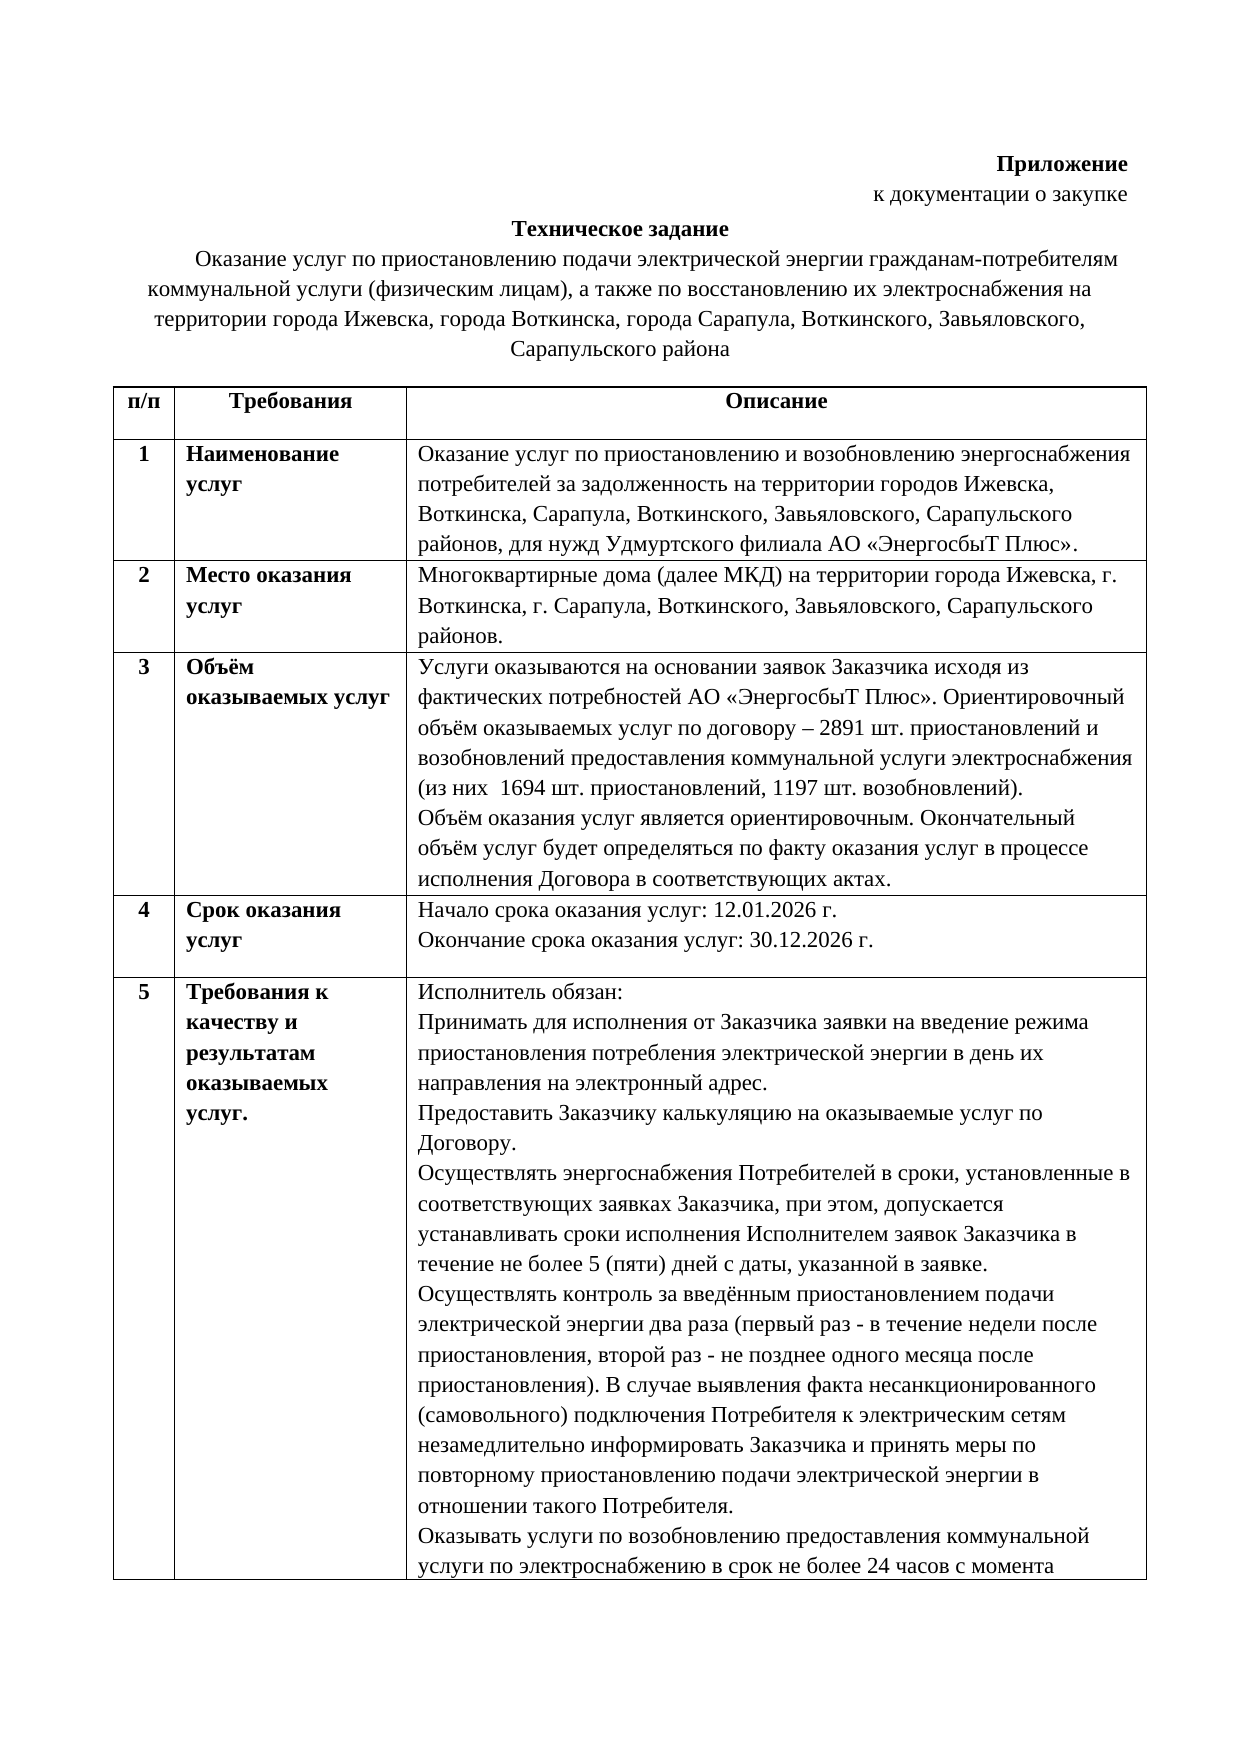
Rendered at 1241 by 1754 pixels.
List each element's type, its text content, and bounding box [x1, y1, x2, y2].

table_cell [175, 978, 406, 1578]
table_cell Наименование услуг [175, 440, 406, 560]
table_cell Место оказания услуг [175, 561, 406, 652]
table_cell Услуги оказываются на основании заявок Заказчика исходя из фактических потребностей АО «ЭнергосбыТ Плюс». Ориентировочный объём оказываемых услуг по договору – 2891 шт. приостановлений и возобновлений предоставления коммунальной услуги электроснабжения (из них 1694 шт. приостановлений, 1197 шт. возобновлений). Объём оказания услуг является ориентировочным. Окончательный объём услуг будет определяться по факту оказания услуг в процессе исполнения Договора в соответствующих актах. [407, 653, 1146, 895]
table_cell 2 [114, 561, 174, 652]
table_cell 5 [114, 978, 174, 1578]
text Приложение [112, 150, 1128, 176]
table_header Описание [407, 388, 1146, 438]
table_cell 1 [114, 440, 174, 560]
table_cell Срок оказания услуг [175, 896, 406, 977]
table_cell Оказание услуг по приостановлению и возобновлению энергоснабжения потребителей за задолженность на территории городов Ижевска, Воткинска, Сарапула, Воткинского, Завьяловского, Сарапульского районов, для нужд Удмуртского филиала АО «ЭнергосбыТ Плюс». [407, 440, 1146, 560]
table_cell 4 [114, 896, 174, 977]
table_cell Многоквартирные дома (далее МКД) на территории города Ижевска, г. Воткинска, г. Сарапула, Воткинского, Завьяловского, Сарапульского районов. [407, 561, 1146, 652]
text Оказание услуг по приостановлению подачи электрической энергии гражданам-потребителям коммунальной услуги (физическим лицам), а также по восстановлению их электроснабжения на территории города Ижевска, города Воткинска, города Сарапула, Воткинского, Завьяловского, Сарапульского района [112, 245, 1128, 362]
table_header п/п [114, 388, 174, 438]
subtitle Техническое задание [112, 214, 1128, 241]
text к документации о закупке [112, 180, 1128, 207]
table_cell Объём оказываемых услуг [175, 653, 406, 895]
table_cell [407, 978, 1146, 1578]
table_header Требования [175, 388, 406, 438]
table_cell Начало срока оказания услуг: 12.01.2026 г. Окончание срока оказания услуг: 30.12.2026 г. [407, 896, 1146, 977]
table_cell 3 [114, 653, 174, 895]
